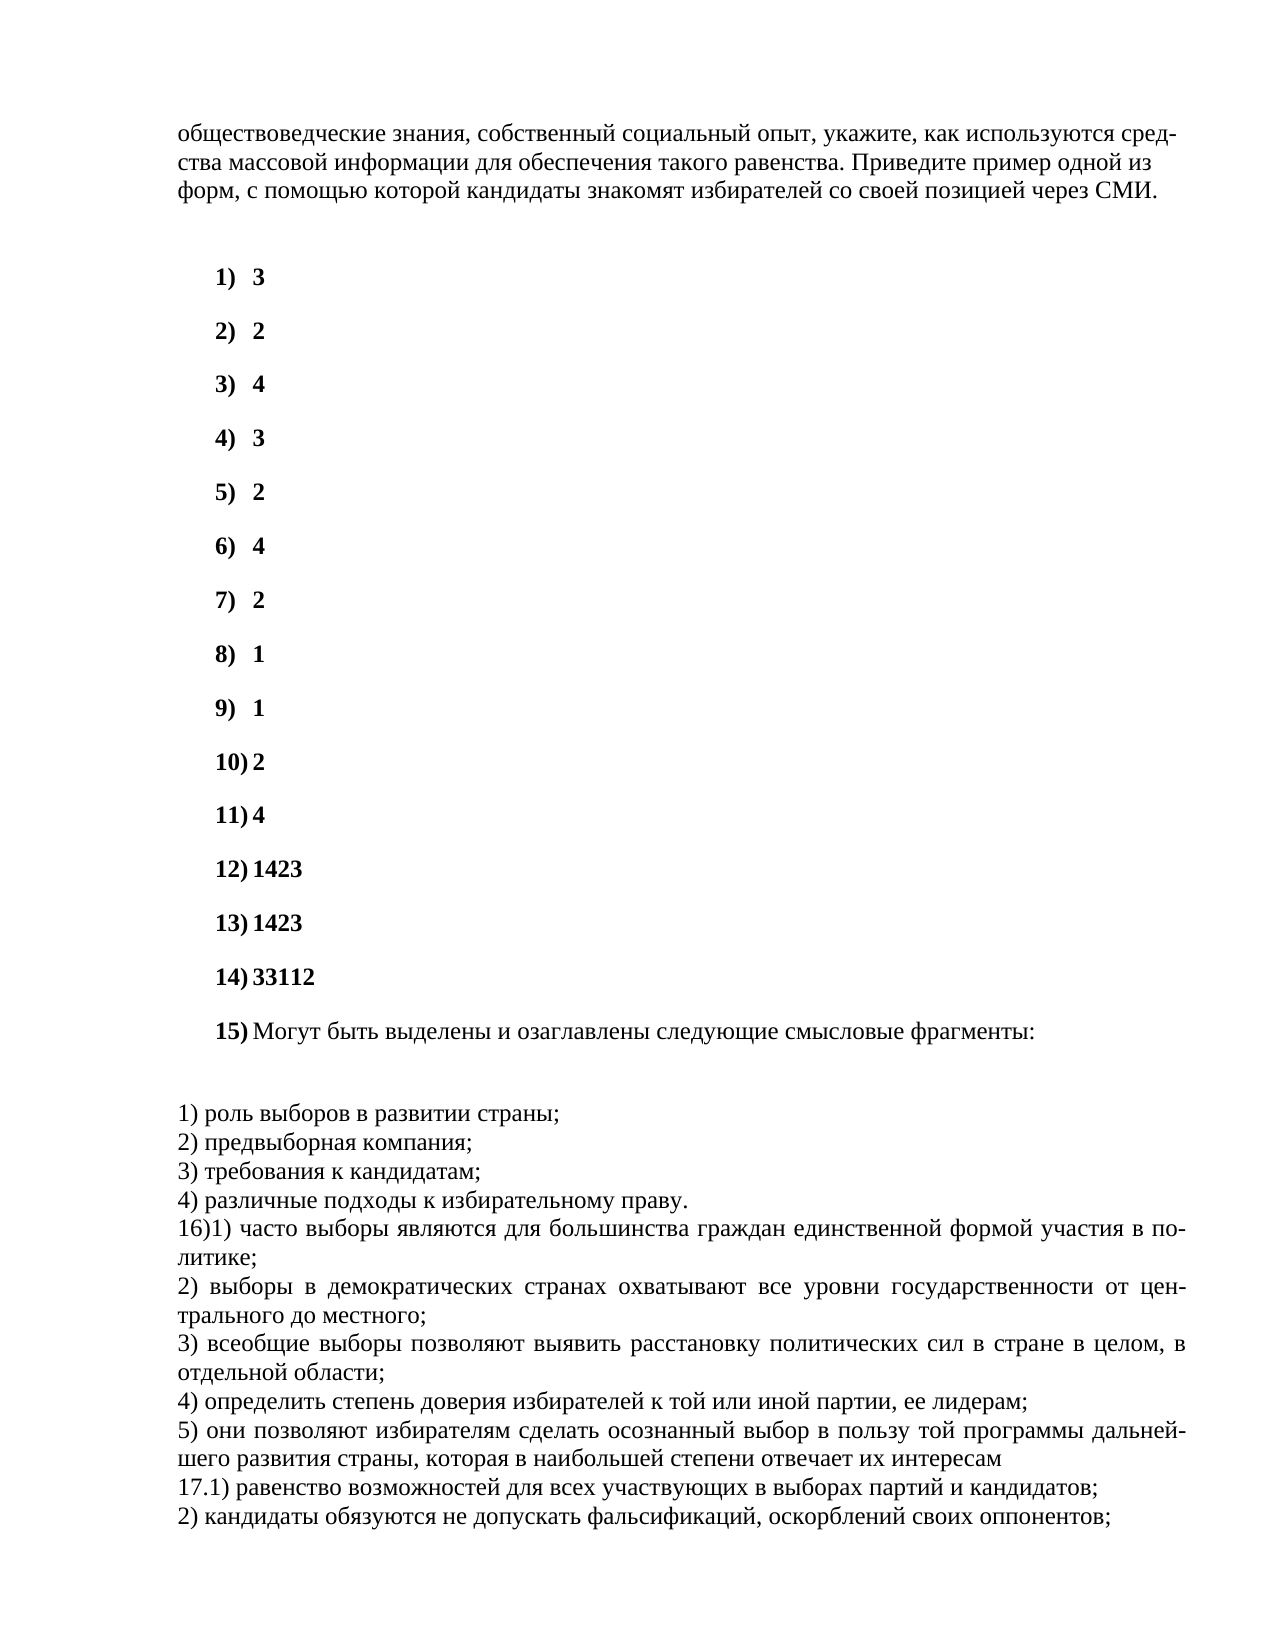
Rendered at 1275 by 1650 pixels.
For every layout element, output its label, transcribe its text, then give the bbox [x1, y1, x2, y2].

list 4 [215, 531, 1186, 560]
list Могут быть выделены и озаглавлены следующие смысловые фрагменты: [215, 1016, 1186, 1044]
list 1 [215, 693, 1186, 721]
text 2) предвыборная компания; [177, 1127, 1186, 1156]
text 2) кандидаты обязуются не допускать фальсификаций, оскорблений своих оппонентов; [177, 1501, 1186, 1530]
list 33112 [215, 962, 1186, 991]
text 2) выборы в демократических странах охватывают все уровни государственности от центрального до местного; [177, 1271, 1186, 1328]
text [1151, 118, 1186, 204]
text 16)1) часто выборы являются для большинства граждан единственной формой участия в политике; [177, 1213, 1186, 1271]
list 3 [215, 423, 1186, 452]
list 1 [215, 639, 1186, 668]
list 2 [215, 477, 1186, 506]
list 2 [215, 747, 1186, 775]
list 4 [215, 800, 1186, 829]
list 2 [215, 585, 1186, 614]
list 2 [215, 316, 1186, 344]
text 4) определить степень доверия избирателей к той или иной партии, ее лидерам; [177, 1386, 1186, 1415]
text 1) роль выборов в развитии страны; [177, 1098, 1186, 1127]
list 4 [215, 369, 1186, 398]
text 3) всеобщие выборы позволяют выявить расстановку политических сил в стране в целом, в отдельной области; [177, 1328, 1186, 1386]
list 1423 [215, 854, 1186, 883]
text 3) требования к кандидатам; [177, 1156, 1186, 1185]
text 5) они позволяют избирателям сделать осознанный выбор в пользу той программы дальнейшего развития страны, которая в наибольшей степени отвечает их интересам [177, 1415, 1186, 1472]
text 4) различные подходы к избирательному праву. [177, 1185, 1186, 1213]
text 17.1) равенство возможностей для всех участвующих в выборах партий и кандидатов; [177, 1472, 1186, 1501]
list 1423 [215, 908, 1186, 937]
list 3 [215, 262, 1186, 291]
